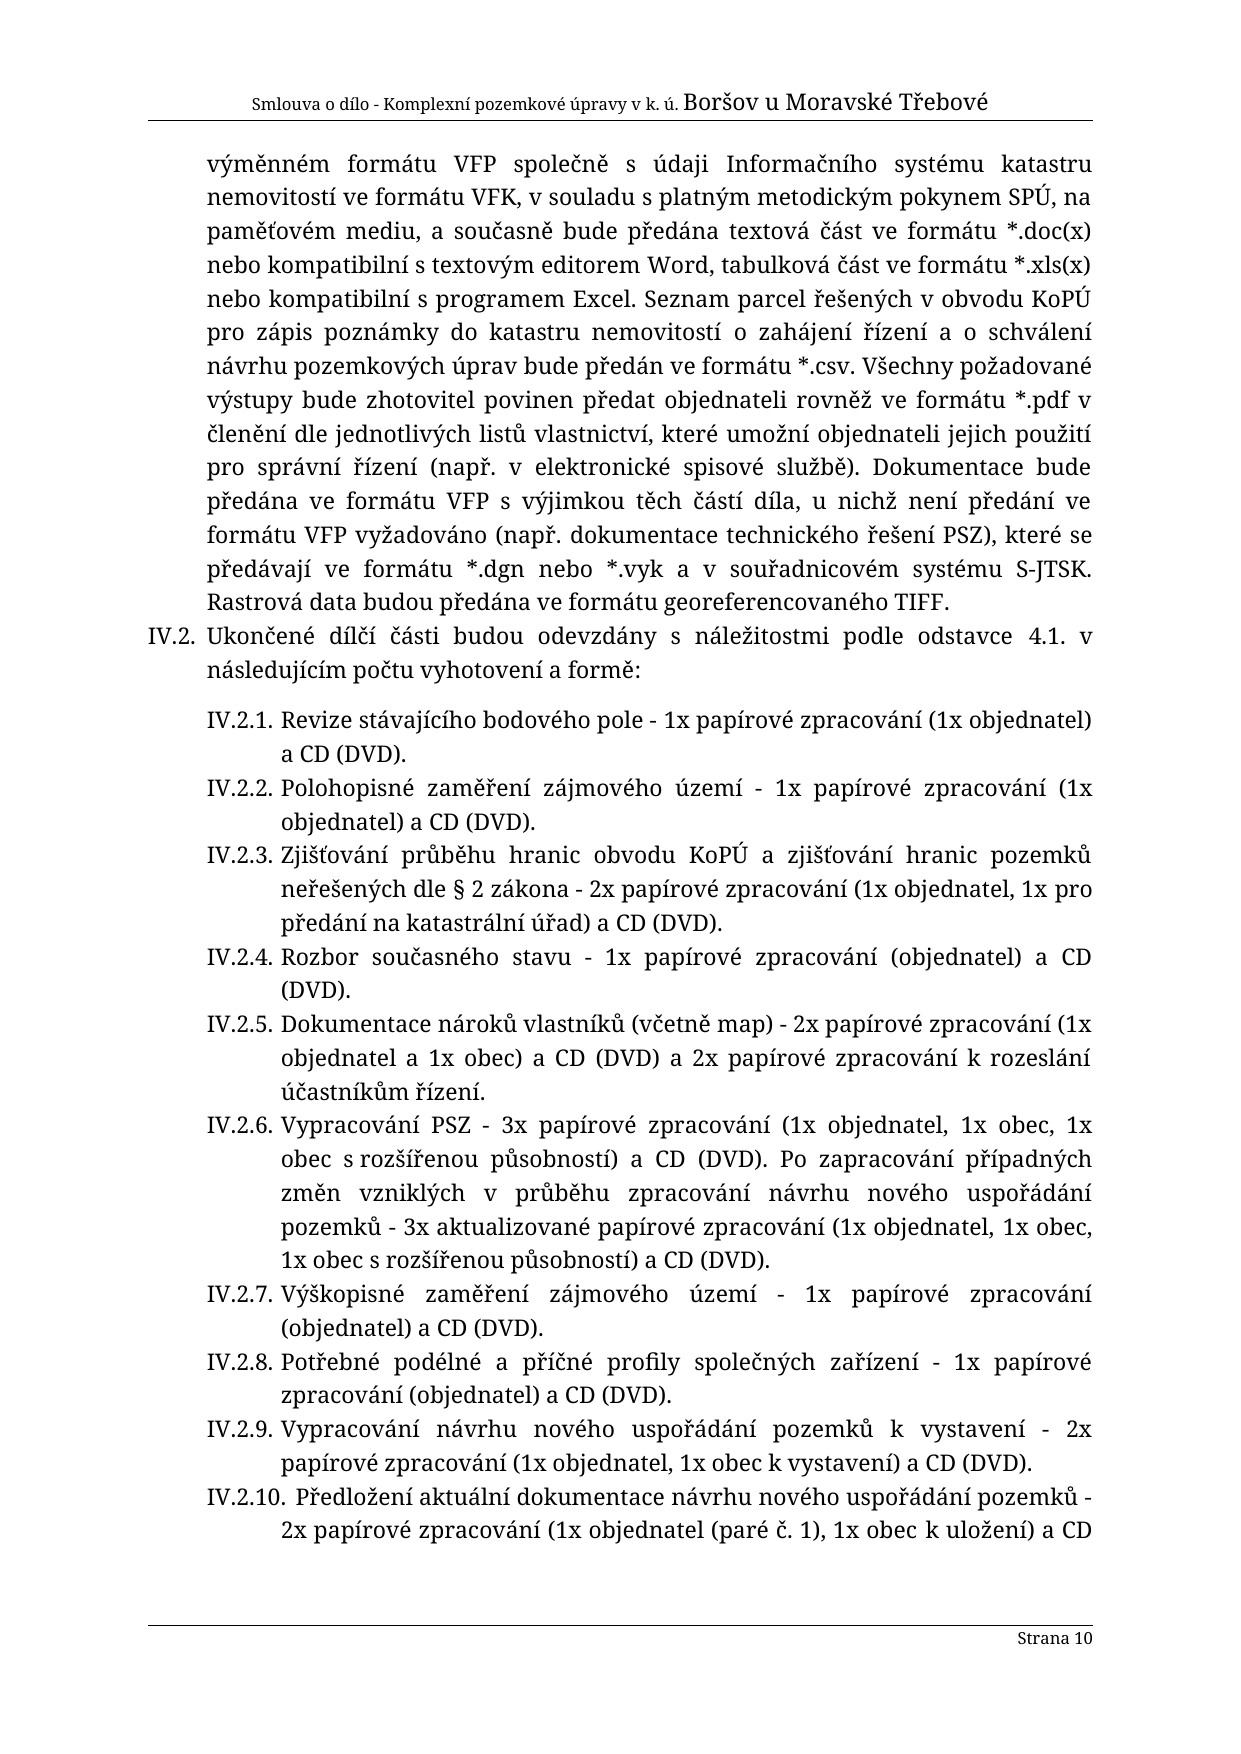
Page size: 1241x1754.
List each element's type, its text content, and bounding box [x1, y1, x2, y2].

text Polohopisné zaměření zájmového území - 1x papírové zpracování (1x objednatel) a CD (DVD). [207, 772, 1093, 837]
text Zjišťování průběhu hranic obvodu KoPÚ a zjišťování hranic pozemků neřešených dle § 2 zákona - 2x papírové zpracování (1x objednatel, 1x pro předání na katastrální úřad) a CD (DVD). [207, 839, 1093, 938]
text Vypracování návrhu nového uspořádání pozemků k vystavení - 2x papírové zpracování (1x objednatel, 1x obec k vystavení) a CD (DVD). [207, 1413, 1093, 1478]
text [207, 1481, 1093, 1546]
text Dokumentace nároků vlastníků (včetně map) - 2x papírové zpracování (1x objednatel a 1x obec) a CD (DVD) a 2x papírové zpracování k rozeslání účastníkům řízení. [207, 1008, 1093, 1107]
text Rozbor současného stavu - 1x papírové zpracování (objednatel) a CD (DVD). [207, 941, 1093, 1006]
text Vypracování PSZ - 3x papírové zpracování (1x objednatel, 1x obec, 1x obec s rozšířenou působností) a CD (DVD). Po zapracování případných změn vzniklých v průběhu zpracování návrhu nového uspořádání pozemků - 3x aktualizované papírové zpracování (1x objednatel, 1x obec, 1x obec s rozšířenou působností) a CD (DVD). [207, 1109, 1093, 1276]
list Ukončené dílčí části budou odevzdány s náležitostmi podle odstavce 4.1. v následujícím počtu vyhotovení a formě: [148, 620, 1093, 685]
text Výškopisné zaměření zájmového území - 1x papírové zpracování (objednatel) a CD (DVD). [207, 1278, 1093, 1343]
text Potřebné podélné a příčné profily společných zařízení - 1x papírové zpracování (objednatel) a CD (DVD). [207, 1346, 1093, 1411]
text Revize stávajícího bodového pole - 1x papírové zpracování (1x objednatel) a CD (DVD). [207, 704, 1093, 769]
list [148, 148, 1093, 618]
